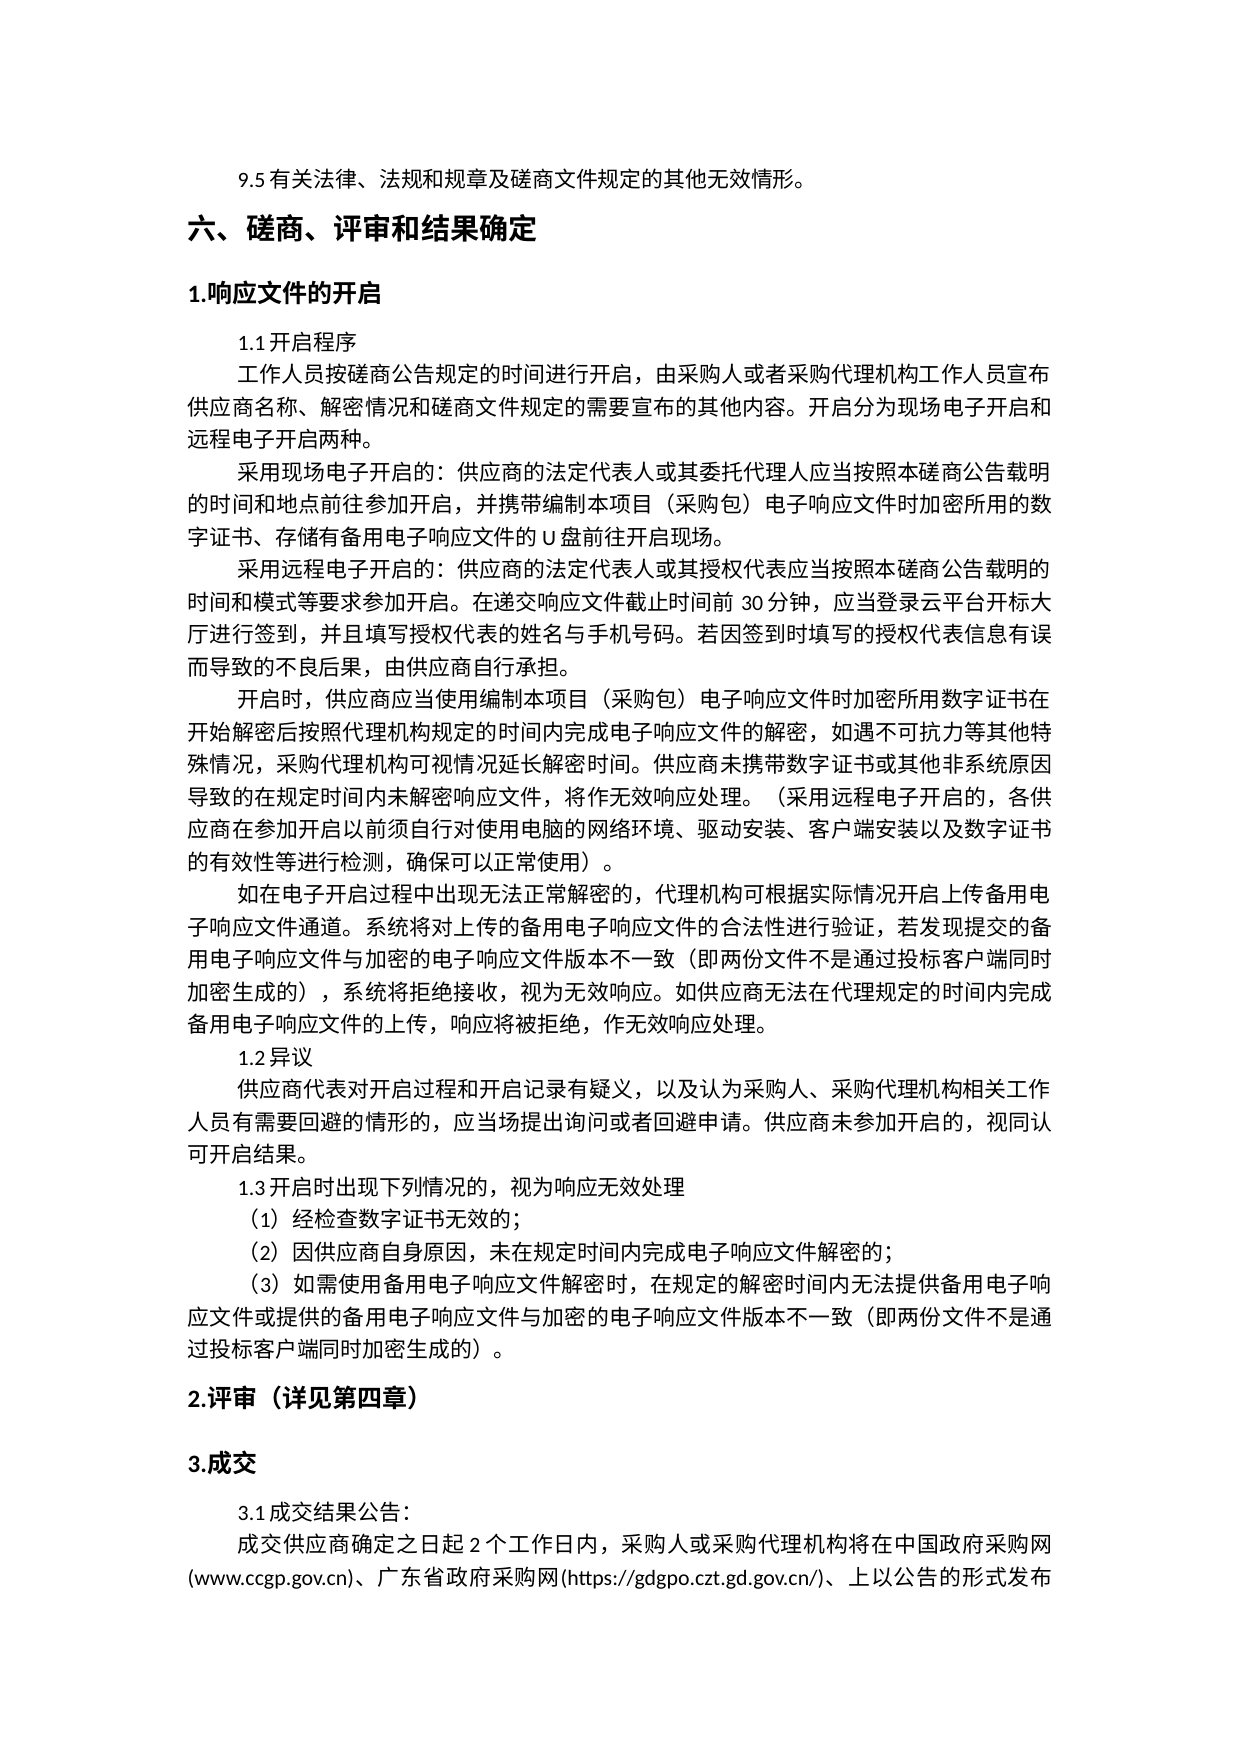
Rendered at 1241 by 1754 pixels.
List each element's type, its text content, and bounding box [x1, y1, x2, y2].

text 3.1成交结果公告： [187, 1494, 1053, 1527]
text 开启时，供应商应当使用编制本项目（采购包）电子响应文件时加密所用数字证书在开始解密后按照代理机构规定的时间内完成电子响应文件的解密，如遇不可抗力等其他特殊情况，采购代理机构可视情况延长解密时间。供应商未携带数字证书或其他非系统原因导致的在规定时间内未解密响应文件，将作无效响应处理。（采用远程电子开启的，各供应商在参加开启以前须自行对使用电脑的网络环境、驱动安装、客户端安装以及数字证书的有效性等进行检测，确保可以正常使用）。 [187, 682, 1053, 877]
text 如在电子开启过程中出现无法正常解密的，代理机构可根据实际情况开启上传备用电子响应文件通道。系统将对上传的备用电子响应文件的合法性进行验证，若发现提交的备用电子响应文件与加密的电子响应文件版本不一致（即两份文件不是通过投标客户端同时加密生成的），系统将拒绝接收，视为无效响应。如供应商无法在代理规定的时间内完成备用电子响应文件的上传，响应将被拒绝，作无效响应处理。 [187, 877, 1053, 1039]
text （1）经检查数字证书无效的； [187, 1202, 1053, 1234]
text 1.1开启程序 [187, 324, 1053, 357]
text （3）如需使用备用电子响应文件解密时，在规定的解密时间内无法提供备用电子响应文件或提供的备用电子响应文件与加密的电子响应文件版本不一致（即两份文件不是通过投标客户端同时加密生成的）。 [187, 1267, 1053, 1364]
text 9.5有关法律、法规和规章及磋商文件规定的其他无效情形。 [187, 162, 1053, 194]
text 1.响应文件的开启 [187, 259, 1053, 324]
text 2.评审（详见第四章） [187, 1364, 1053, 1429]
text 1.2异议 [187, 1039, 1053, 1072]
text 采用远程电子开启的：供应商的法定代表人或其授权代表应当按照本磋商公告载明的时间和模式等要求参加开启。在递交响应文件截止时间前30分钟，应当登录云平台开标大厅进行签到，并且填写授权代表的姓名与手机号码。若因签到时填写的授权代表信息有误而导致的不良后果，由供应商自行承担。 [187, 552, 1053, 682]
text 1.3开启时出现下列情况的，视为响应无效处理 [187, 1169, 1053, 1202]
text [187, 1527, 1053, 1592]
text 工作人员按磋商公告规定的时间进行开启，由采购人或者采购代理机构工作人员宣布供应商名称、解密情况和磋商文件规定的需要宣布的其他内容。开启分为现场电子开启和远程电子开启两种。 [187, 357, 1053, 454]
text 六、磋商、评审和结果确定 [187, 194, 1053, 259]
text 3.成交 [187, 1429, 1053, 1494]
text （2）因供应商自身原因，未在规定时间内完成电子响应文件解密的； [187, 1234, 1053, 1267]
text 供应商代表对开启过程和开启记录有疑义，以及认为采购人、采购代理机构相关工作人员有需要回避的情形的，应当场提出询问或者回避申请。供应商未参加开启的，视同认可开启结果。 [187, 1072, 1053, 1169]
text 采用现场电子开启的：供应商的法定代表人或其委托代理人应当按照本磋商公告载明的时间和地点前往参加开启，并携带编制本项目（采购包）电子响应文件时加密所用的数字证书、存储有备用电子响应文件的U盘前往开启现场。 [187, 454, 1053, 552]
